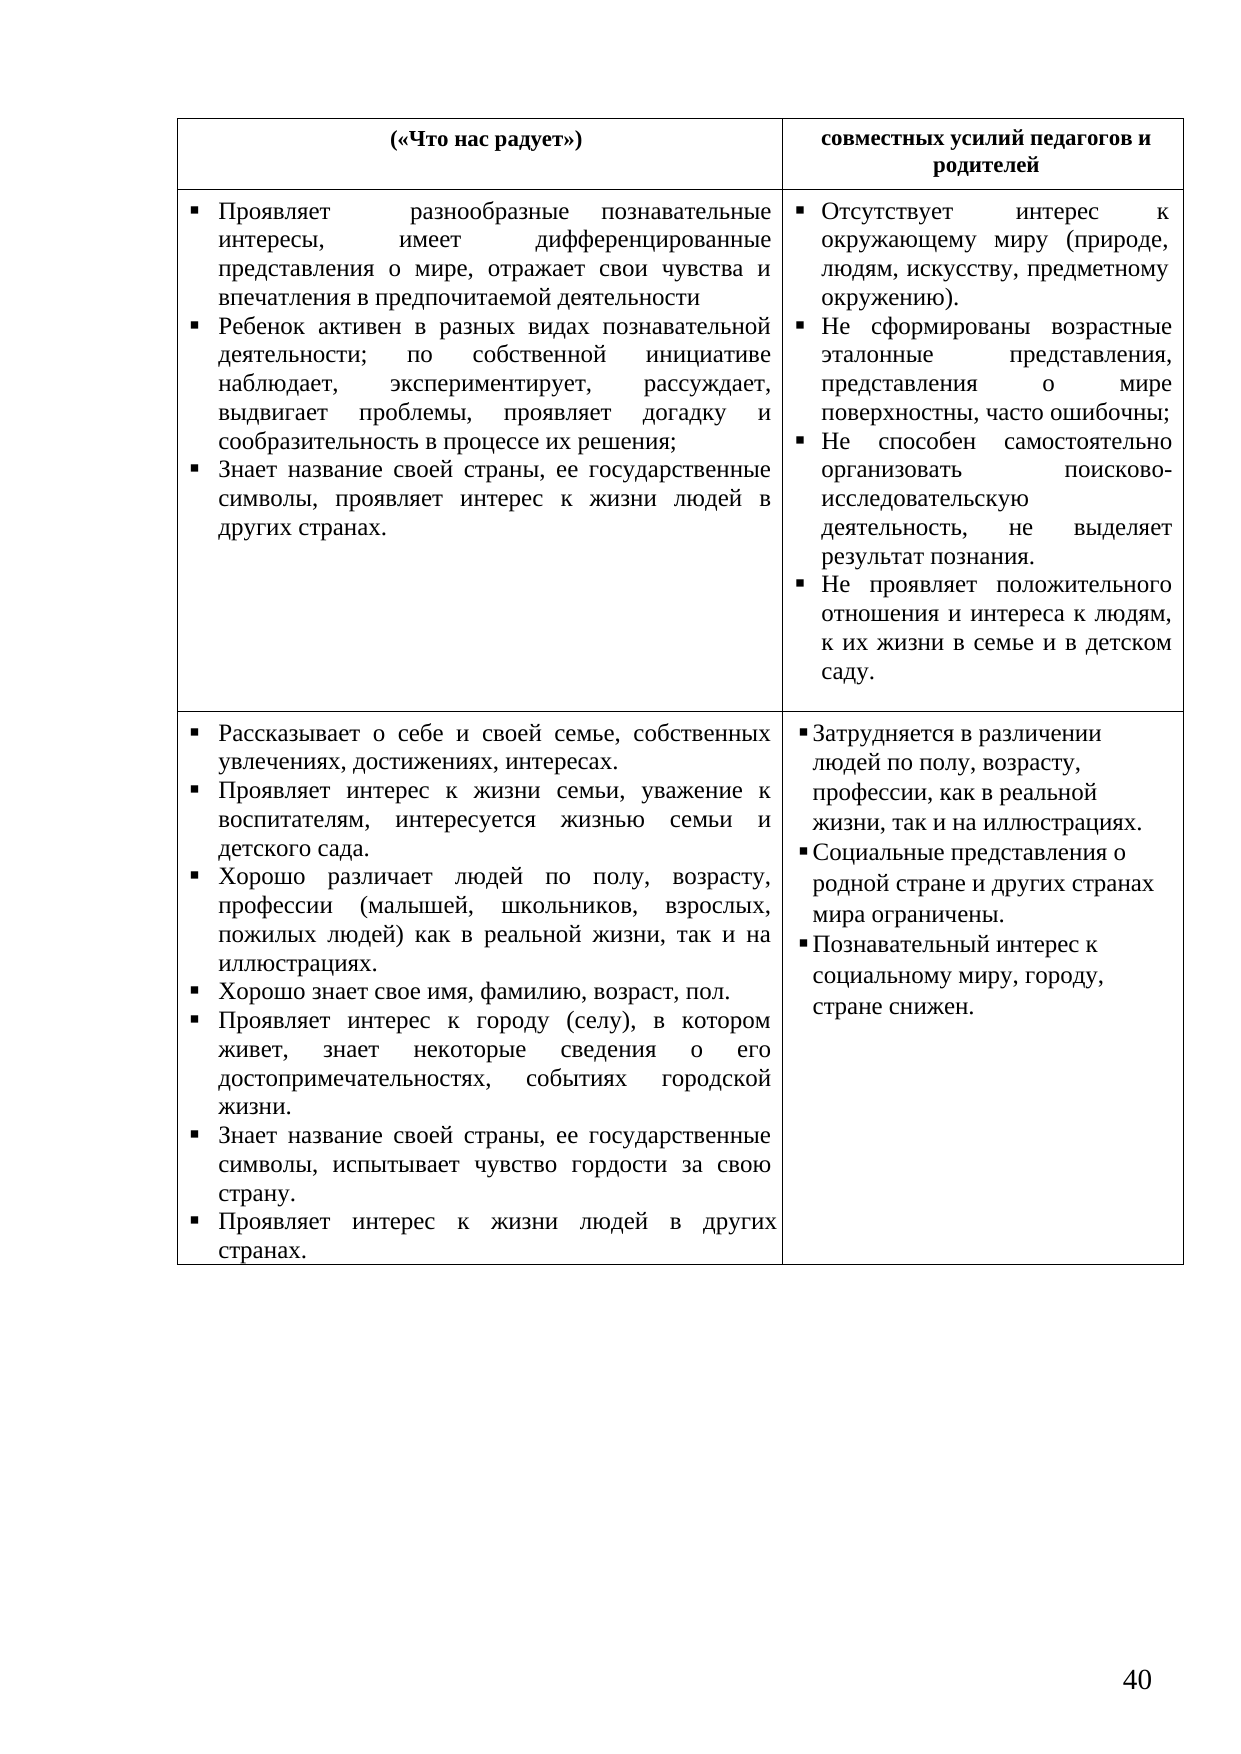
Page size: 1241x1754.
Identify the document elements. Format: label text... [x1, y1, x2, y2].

table_cell Затрудняется в различении людей по полу, возрасту, профессии, как в реальной жизни, так и на иллюстрациях. Социальные представления о родной стране и других странах мира ограничены. Познавательный интерес к социальному миру, городу, стране снижен. [783, 712, 1183, 1264]
table_cell Отсутствует интерес к окружающему миру (природе, людям, искусству, предметному окружению). Не сформированы возрастные эталонные представления, представления о мире поверхностны, часто ошибочны; Не способен самостоятельно организовать поисково-исследовательскую деятельность, не выделяет результат познания. Не проявляет положительного отношения и интереса к людям, к их жизни в семье и в детском саду. [783, 190, 1183, 711]
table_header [783, 119, 1183, 189]
table_cell Рассказывает о себе и своей семье, собственных увлечениях, достижениях, интересах. Проявляет интерес к жизни семьи, уважение к воспитателям, интересуется жизнью семьи и детского сада. Хорошо различает людей по полу, возрасту, профессии (малышей, школьников, взрослых, пожилых людей) как в реальной жизни, так и на иллюстрациях. Хорошо знает свое имя, фамилию, возраст, пол. Проявляет интерес к городу (селу), в котором живет, знает некоторые сведения о его достопримечательностях, событиях городской жизни. Знает название своей страны, ее государственные символы, испытывает чувство гордости за свою страну. Проявляет интерес к жизни людей в других странах. [178, 712, 782, 1264]
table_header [178, 119, 782, 189]
table_cell Проявляет разнообразные познавательные интересы, имеет дифференцированные представления о мире, отражает свои чувства и впечатления в предпочитаемой деятельности Ребенок активен в разных видах познавательной деятельности; по собственной инициативе наблюдает, экспериментирует, рассуждает, выдвигает проблемы, проявляет догадку и сообразительность в процессе их решения; Знает название своей страны, ее государственные символы, проявляет интерес к жизни людей в других странах. [178, 190, 782, 711]
